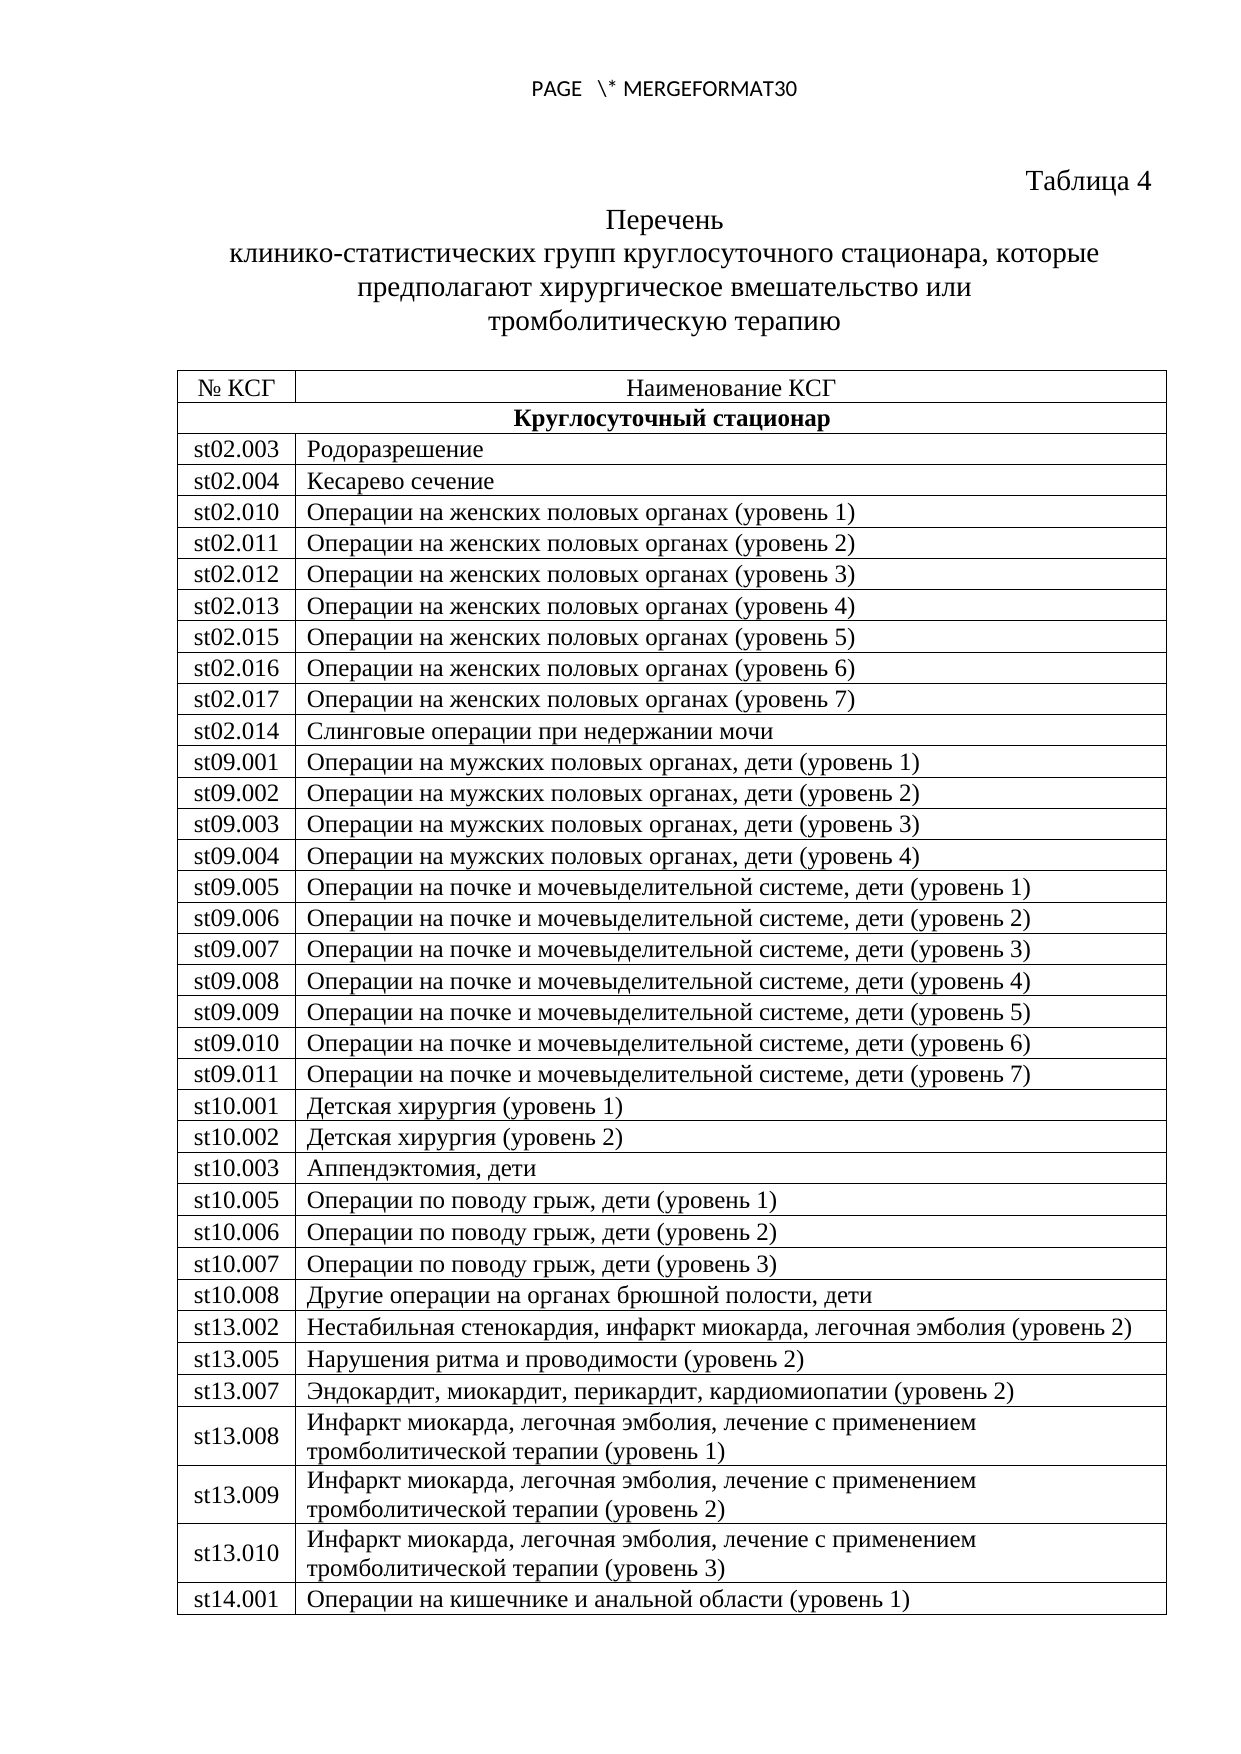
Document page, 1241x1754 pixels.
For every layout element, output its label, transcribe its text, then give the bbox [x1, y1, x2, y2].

table_cell st13.005 [178, 1343, 295, 1374]
table_cell st02.014 [178, 715, 295, 745]
table_cell Операции на женских половых органах (уровень 7) [296, 684, 1166, 714]
table_cell st10.008 [178, 1280, 295, 1310]
table_cell Детская хирургия (уровень 1) [296, 1090, 1166, 1120]
table_cell Операции на кишечнике и анальной области (уровень 1) [296, 1583, 1166, 1613]
table_cell Операции на мужских половых органах, дети (уровень 1) [296, 746, 1166, 777]
table_cell st13.007 [178, 1375, 295, 1406]
table_header Наименование КСГ [296, 371, 1166, 402]
table_cell st10.001 [178, 1090, 295, 1120]
table_cell st13.002 [178, 1311, 295, 1342]
table_cell Родоразрешение [296, 434, 1166, 464]
table_cell st09.002 [178, 778, 295, 808]
table_cell st13.010 [178, 1524, 295, 1582]
table_cell st09.003 [178, 809, 295, 839]
table_cell st02.013 [178, 590, 295, 620]
table_cell Детская хирургия (уровень 2) [296, 1121, 1166, 1152]
text тромболитическую терапию [177, 303, 1152, 336]
table_cell st02.012 [178, 559, 295, 589]
table_cell Операции по поводу грыж, дети (уровень 1) [296, 1184, 1166, 1215]
table_cell Инфаркт миокарда, легочная эмболия, лечение с применением тромболитической терапии (уровень 1) [296, 1407, 1166, 1464]
table_cell st02.004 [178, 465, 295, 495]
table_cell st13.008 [178, 1407, 295, 1464]
text Перечень [177, 202, 1152, 236]
table_cell Операции на почке и мочевыделительной системе, дети (уровень 5) [296, 996, 1166, 1027]
table_cell st13.009 [178, 1466, 295, 1523]
table_cell Операции на почке и мочевыделительной системе, дети (уровень 4) [296, 965, 1166, 995]
table_cell Другие операции на органах брюшной полости, дети [296, 1280, 1166, 1310]
table_cell Операции на мужских половых органах, дети (уровень 3) [296, 809, 1166, 839]
table_cell st09.004 [178, 840, 295, 870]
table_cell Операции на женских половых органах (уровень 3) [296, 559, 1166, 589]
table_cell Операции на женских половых органах (уровень 4) [296, 590, 1166, 620]
text клинико-статистических групп круглосуточного стационара, которые предполагают хирургическое вмешательство или [177, 236, 1152, 303]
table_cell st10.007 [178, 1248, 295, 1278]
table_cell st09.006 [178, 903, 295, 933]
table_cell st02.017 [178, 684, 295, 714]
table_cell Операции на почке и мочевыделительной системе, дети (уровень 6) [296, 1028, 1166, 1058]
table_cell Операции на женских половых органах (уровень 1) [296, 496, 1166, 527]
table_cell Аппендэктомия, дети [296, 1153, 1166, 1183]
table_cell st09.010 [178, 1028, 295, 1058]
table_cell st02.011 [178, 528, 295, 558]
table_cell st14.001 [178, 1583, 295, 1613]
table_cell st09.011 [178, 1059, 295, 1089]
table_cell Операции на почке и мочевыделительной системе, дети (уровень 3) [296, 934, 1166, 964]
table_cell st10.005 [178, 1184, 295, 1215]
table_cell st09.009 [178, 996, 295, 1027]
table_cell st02.003 [178, 434, 295, 464]
table_cell st10.002 [178, 1121, 295, 1152]
table_cell st09.005 [178, 871, 295, 902]
table_cell st09.008 [178, 965, 295, 995]
table_header № КСГ [178, 371, 295, 402]
table_cell st10.003 [178, 1153, 295, 1183]
table_cell Нестабильная стенокардия, инфаркт миокарда, легочная эмболия (уровень 2) [296, 1311, 1166, 1342]
table_cell st09.007 [178, 934, 295, 964]
table_cell Операции на почке и мочевыделительной системе, дети (уровень 7) [296, 1059, 1166, 1089]
table_cell Операции по поводу грыж, дети (уровень 3) [296, 1248, 1166, 1278]
table_cell Операции на почке и мочевыделительной системе, дети (уровень 1) [296, 871, 1166, 902]
table_cell Операции на мужских половых органах, дети (уровень 4) [296, 840, 1166, 870]
table_cell st02.010 [178, 496, 295, 527]
table_cell Операции на женских половых органах (уровень 6) [296, 653, 1166, 683]
text Таблица 4 [177, 163, 1152, 197]
table_cell Эндокардит, миокардит, перикардит, кардиомиопатии (уровень 2) [296, 1375, 1166, 1406]
table_cell Операции на женских половых органах (уровень 2) [296, 528, 1166, 558]
table_cell Операции на почке и мочевыделительной системе, дети (уровень 2) [296, 903, 1166, 933]
table_cell Операции по поводу грыж, дети (уровень 2) [296, 1216, 1166, 1247]
table_cell st09.001 [178, 746, 295, 777]
table_cell st02.016 [178, 653, 295, 683]
table_cell Инфаркт миокарда, легочная эмболия, лечение с применением тромболитической терапии (уровень 2) [296, 1466, 1166, 1523]
table_cell Инфаркт миокарда, легочная эмболия, лечение с применением тромболитической терапии (уровень 3) [296, 1524, 1166, 1582]
table_cell Слинговые операции при недержании мочи [296, 715, 1166, 745]
table_cell st10.006 [178, 1216, 295, 1247]
table_cell Круглосуточный стационар [178, 403, 1166, 433]
table_cell Операции на мужских половых органах, дети (уровень 2) [296, 778, 1166, 808]
table_cell Кесарево сечение [296, 465, 1166, 495]
table_cell Операции на женских половых органах (уровень 5) [296, 621, 1166, 652]
table_cell st02.015 [178, 621, 295, 652]
table_cell Нарушения ритма и проводимости (уровень 2) [296, 1343, 1166, 1374]
